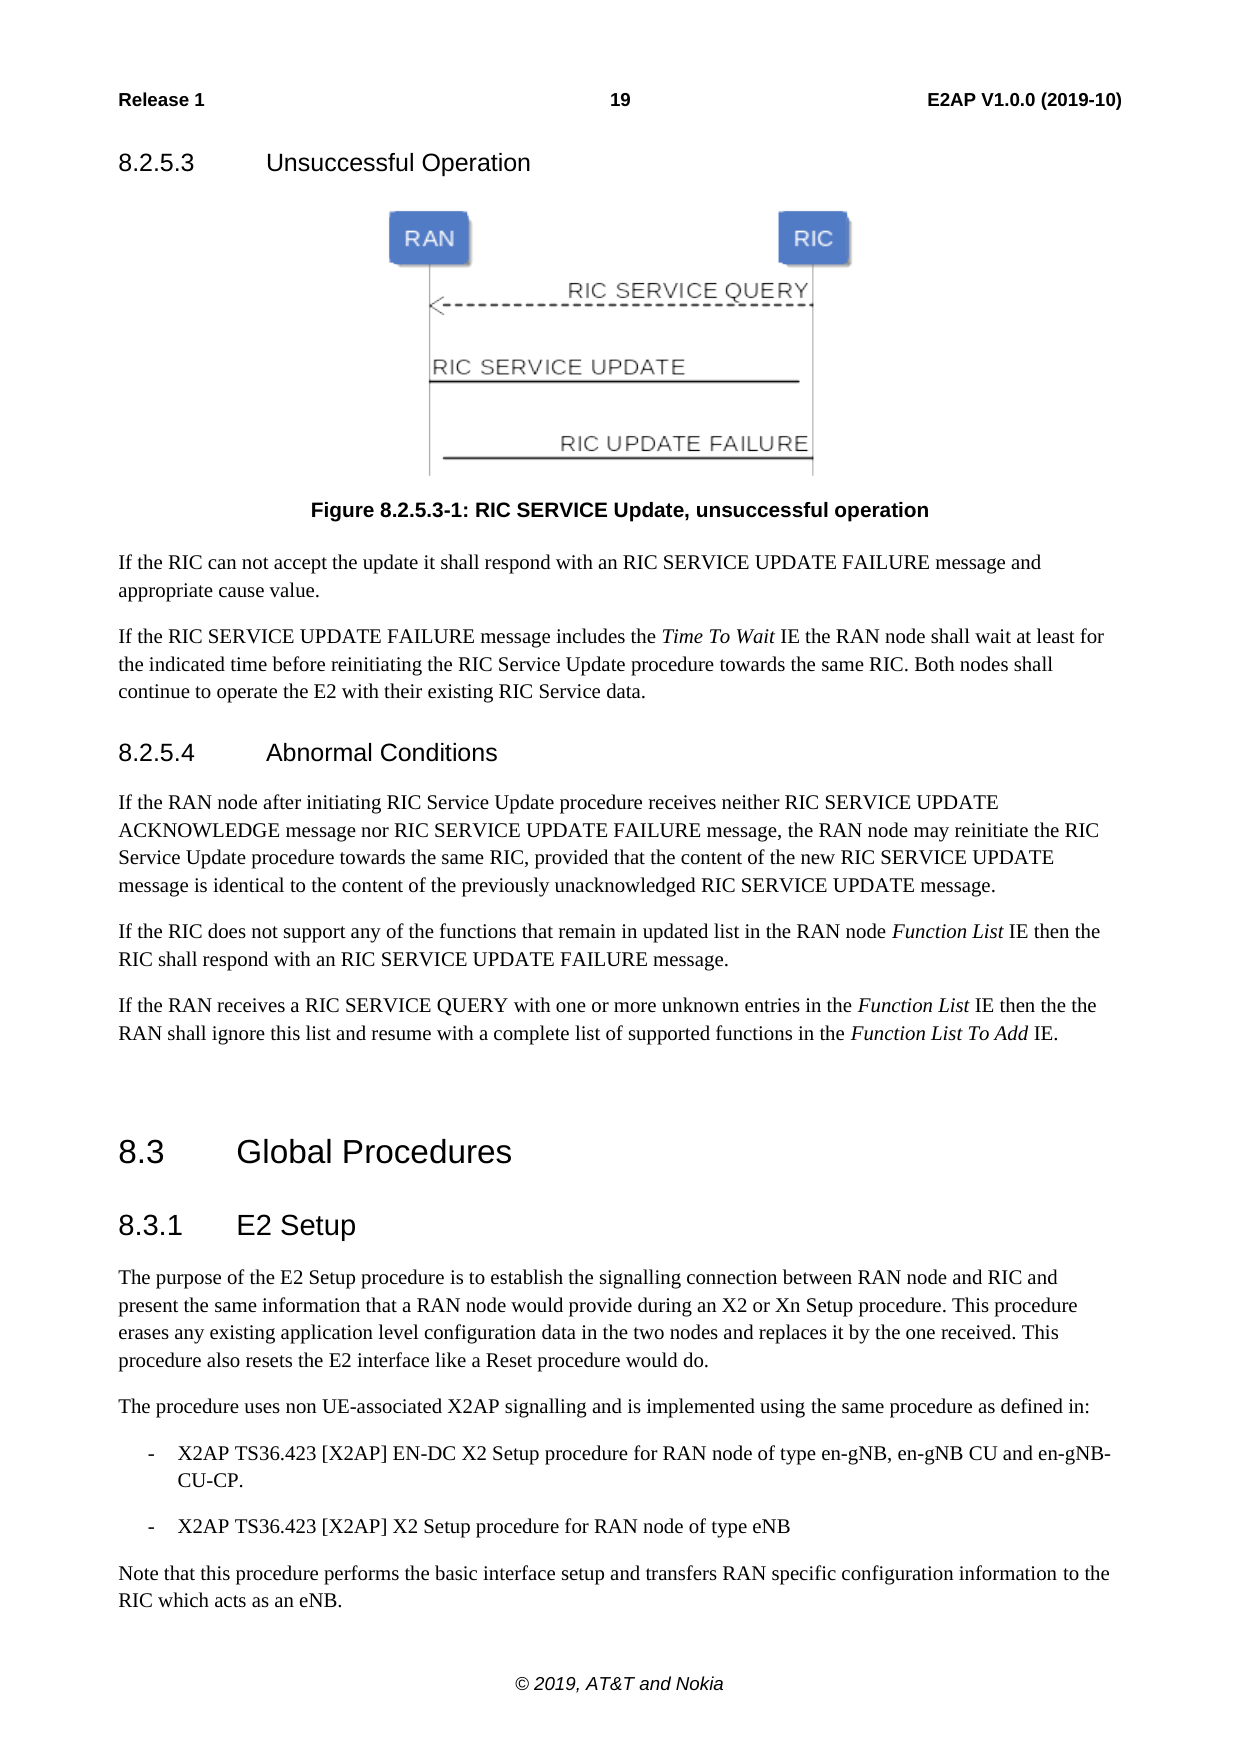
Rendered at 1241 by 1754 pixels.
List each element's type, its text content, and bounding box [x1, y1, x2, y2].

subtitle 8.2.5.4 Abnormal Conditions [118, 738, 1122, 767]
subtitle 8.2.5.3 Unsuccessful Operation [118, 148, 1122, 176]
subtitle 8.3 Global Procedures [118, 1132, 1122, 1171]
text If the RAN node after initiating RIC Service Update procedure receives neither RIC SERVICE UPDATE ACKNOWLEDGE message nor RIC SERVICE UPDATE FAILURE message, the RAN node may reinitiate the RIC Service Update procedure towards the same RIC, provided that the content of the new RIC SERVICE UPDATE message is identical to the content of the previously unacknowledged RIC SERVICE UPDATE message. [118, 790, 1122, 897]
text Figure 8.2.5.3-1: RIC SERVICE Update, unsuccessful operation [118, 498, 1122, 522]
text If the RIC SERVICE UPDATE FAILURE message includes the Time To Wait IE the RAN node shall wait at least for the indicated time before reinitiating the RIC Service Update procedure towards the same RIC. Both nodes shall continue to operate the E2 with their existing RIC Service data. [118, 624, 1122, 703]
text If the RAN receives a RIC SERVICE QUERY with one or more unknown entries in the Function List IE then the the RAN shall ignore this list and resume with a complete list of supported functions in the Function List To Add IE. [118, 993, 1122, 1045]
text - X2AP TS36.423 [X2AP] EN-DC X2 Setup procedure for RAN node of type en-gNB, en-gNB CU and en-gNB-CU-CP. [148, 1441, 1122, 1492]
text - X2AP TS36.423 [X2AP] X2 Setup procedure for RAN node of type eNB [148, 1514, 1122, 1538]
text Note that this procedure performs the basic interface setup and transfers RAN specific configuration information to the RIC which acts as an eNB. [118, 1561, 1122, 1612]
text The procedure uses non UE-associated X2AP signalling and is implemented using the same procedure as defined in: [118, 1394, 1122, 1418]
text If the RIC can not accept the update it shall respond with an RIC SERVICE UPDATE FAILURE message and appropriate cause value. [118, 550, 1122, 602]
text The purpose of the E2 Setup procedure is to establish the signalling connection between RAN node and RIC and present the same information that a RAN node would provide during an X2 or Xn Setup procedure. This procedure erases any existing application level configuration data in the two nodes and replaces it by the one received. This procedure also resets the E2 interface like a Reset procedure would do. [118, 1265, 1122, 1372]
subtitle 8.3.1 E2 Setup [118, 1208, 1122, 1241]
text If the RIC does not support any of the functions that remain in updated list in the RAN node Function List IE then the RIC shall respond with an RIC SERVICE UPDATE FAILURE message. [118, 919, 1122, 971]
